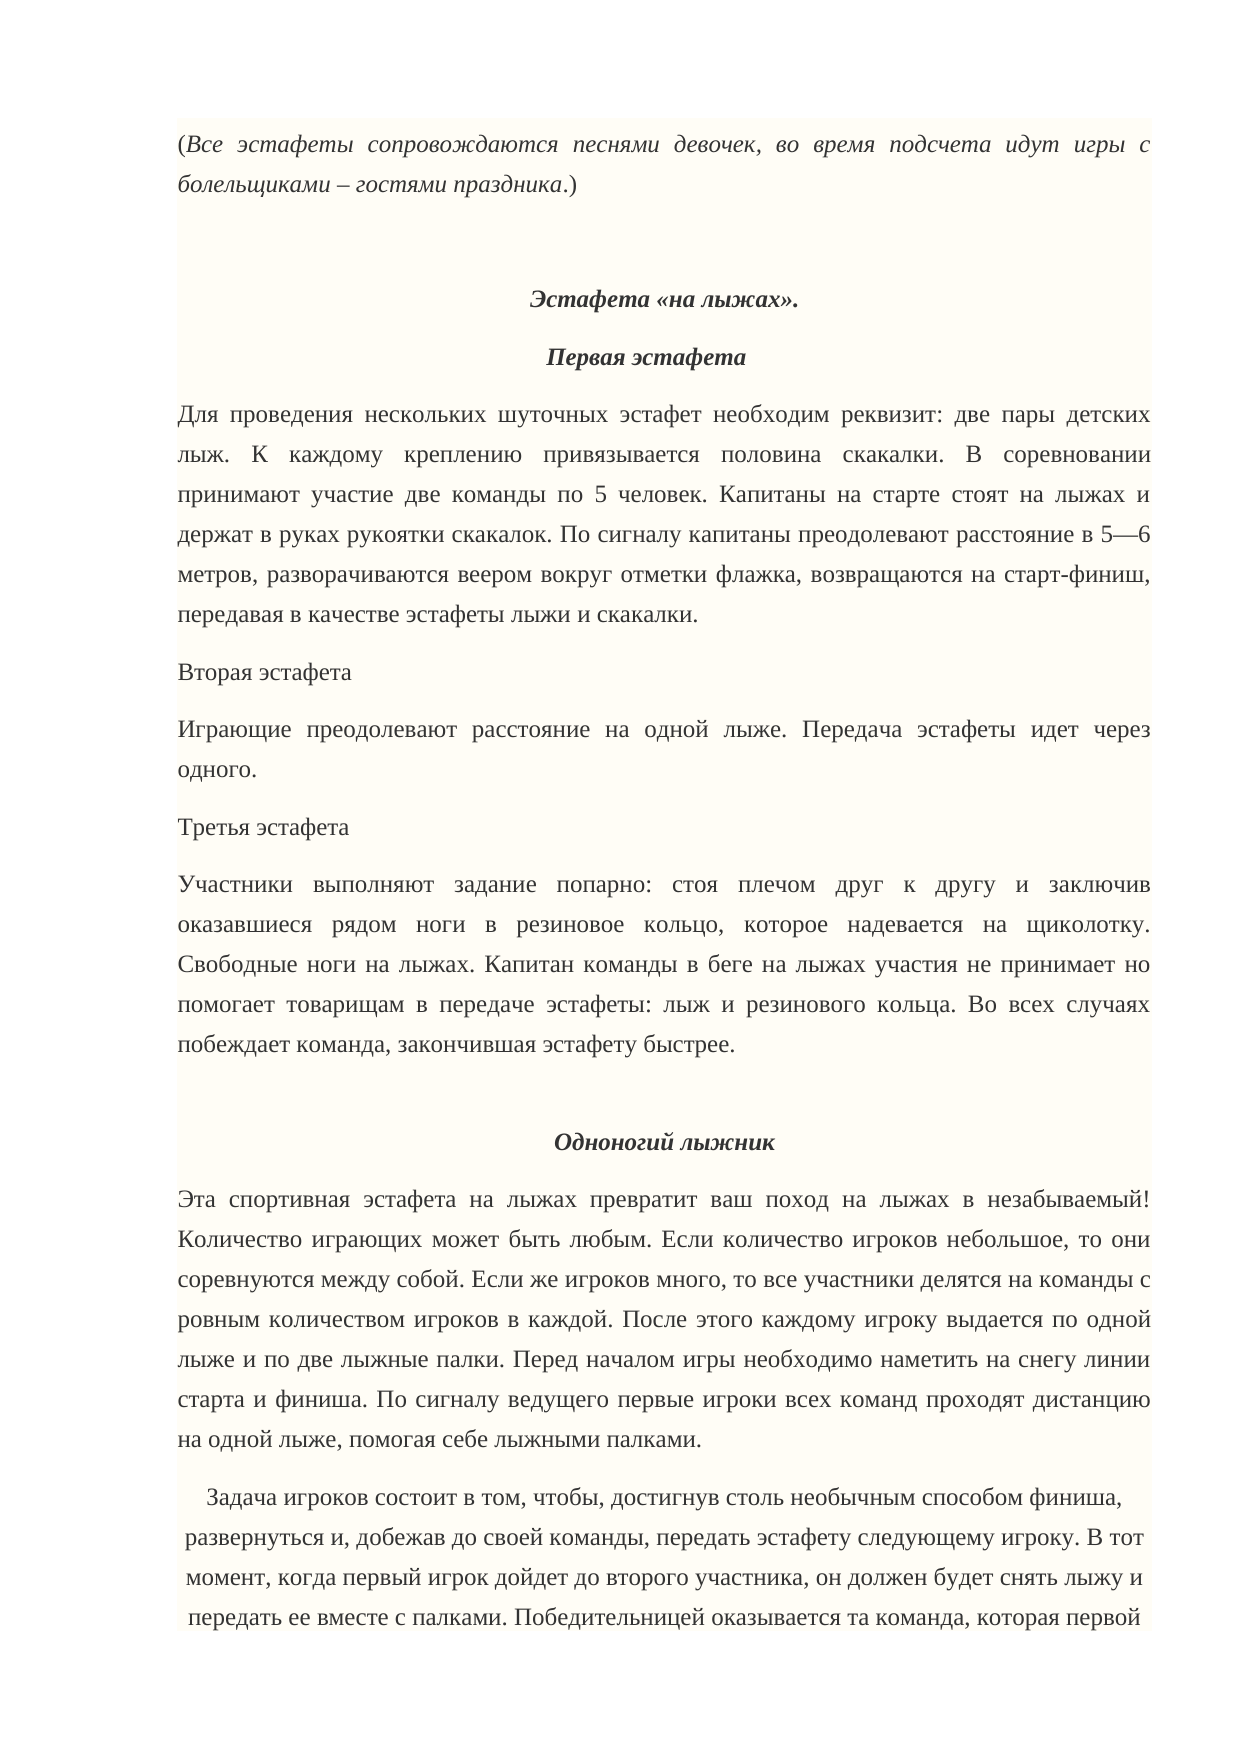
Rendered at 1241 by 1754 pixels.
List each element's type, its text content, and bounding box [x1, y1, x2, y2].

text Эстафета «на лыжах». [177, 273, 1152, 313]
text Играющие преодолевают расстояние на одной лыже. Передача эстафеты идет через одного. [177, 703, 1152, 783]
text (Все эстафеты сопровождаются песнями девочек, во время подсчета идут игры с болельщиками – гостями праздника.) [177, 118, 1152, 198]
text Участники выполняют задание попарно: стоя плечом друг к другу и заключив оказавшиеся рядом ноги в резиновое кольцо, которое надевается на щиколотку. Свободные ноги на лыжах. Капитан команды в беге на лыжах участия не принимает но помогает товарищам в передаче эстафеты: лыж и резинового кольца. Во всех случаях побеждает команда, закончившая эстафету быстрее. [177, 858, 1152, 1058]
text Одноногий лыжник [177, 1116, 1152, 1156]
text Для проведения нескольких шуточных эстафет необходим реквизит: две пары детских лыж. К каждому креплению привязывается половина скакалки. В соревновании принимают участие две команды по 5 человек. Капитаны на старте стоят на лыжах и держат в руках рукоятки скакалок. По сигналу капитаны преодолевают расстояние в 5—6 метров, разворачиваются веером вокруг отметки флажка, возвращаются на старт-финиш, передавая в качестве эстафеты лыжи и скакалки. [177, 388, 1152, 628]
text Эта спортивная эстафета на лыжах превратит ваш поход на лыжах в незабываемый! Количество играющих может быть любым. Если количество игроков небольшое, то они соревнуются между собой. Если же игроков много, то все участники делятся на команды с ровным количеством игроков в каждой. После этого каждому игроку выдается по одной лыже и по две лыжные палки. Перед началом игры необходимо наметить на снегу линии старта и финиша. По сигналу ведущего первые игроки всех команд проходят дистанцию на одной лыже, помогая себе лыжными палками. [177, 1173, 1152, 1453]
text Первая эстафета [177, 331, 1152, 371]
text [177, 1471, 1152, 1631]
text Третья эстафета [177, 801, 1152, 841]
text Вторая эстафета [177, 646, 1152, 686]
